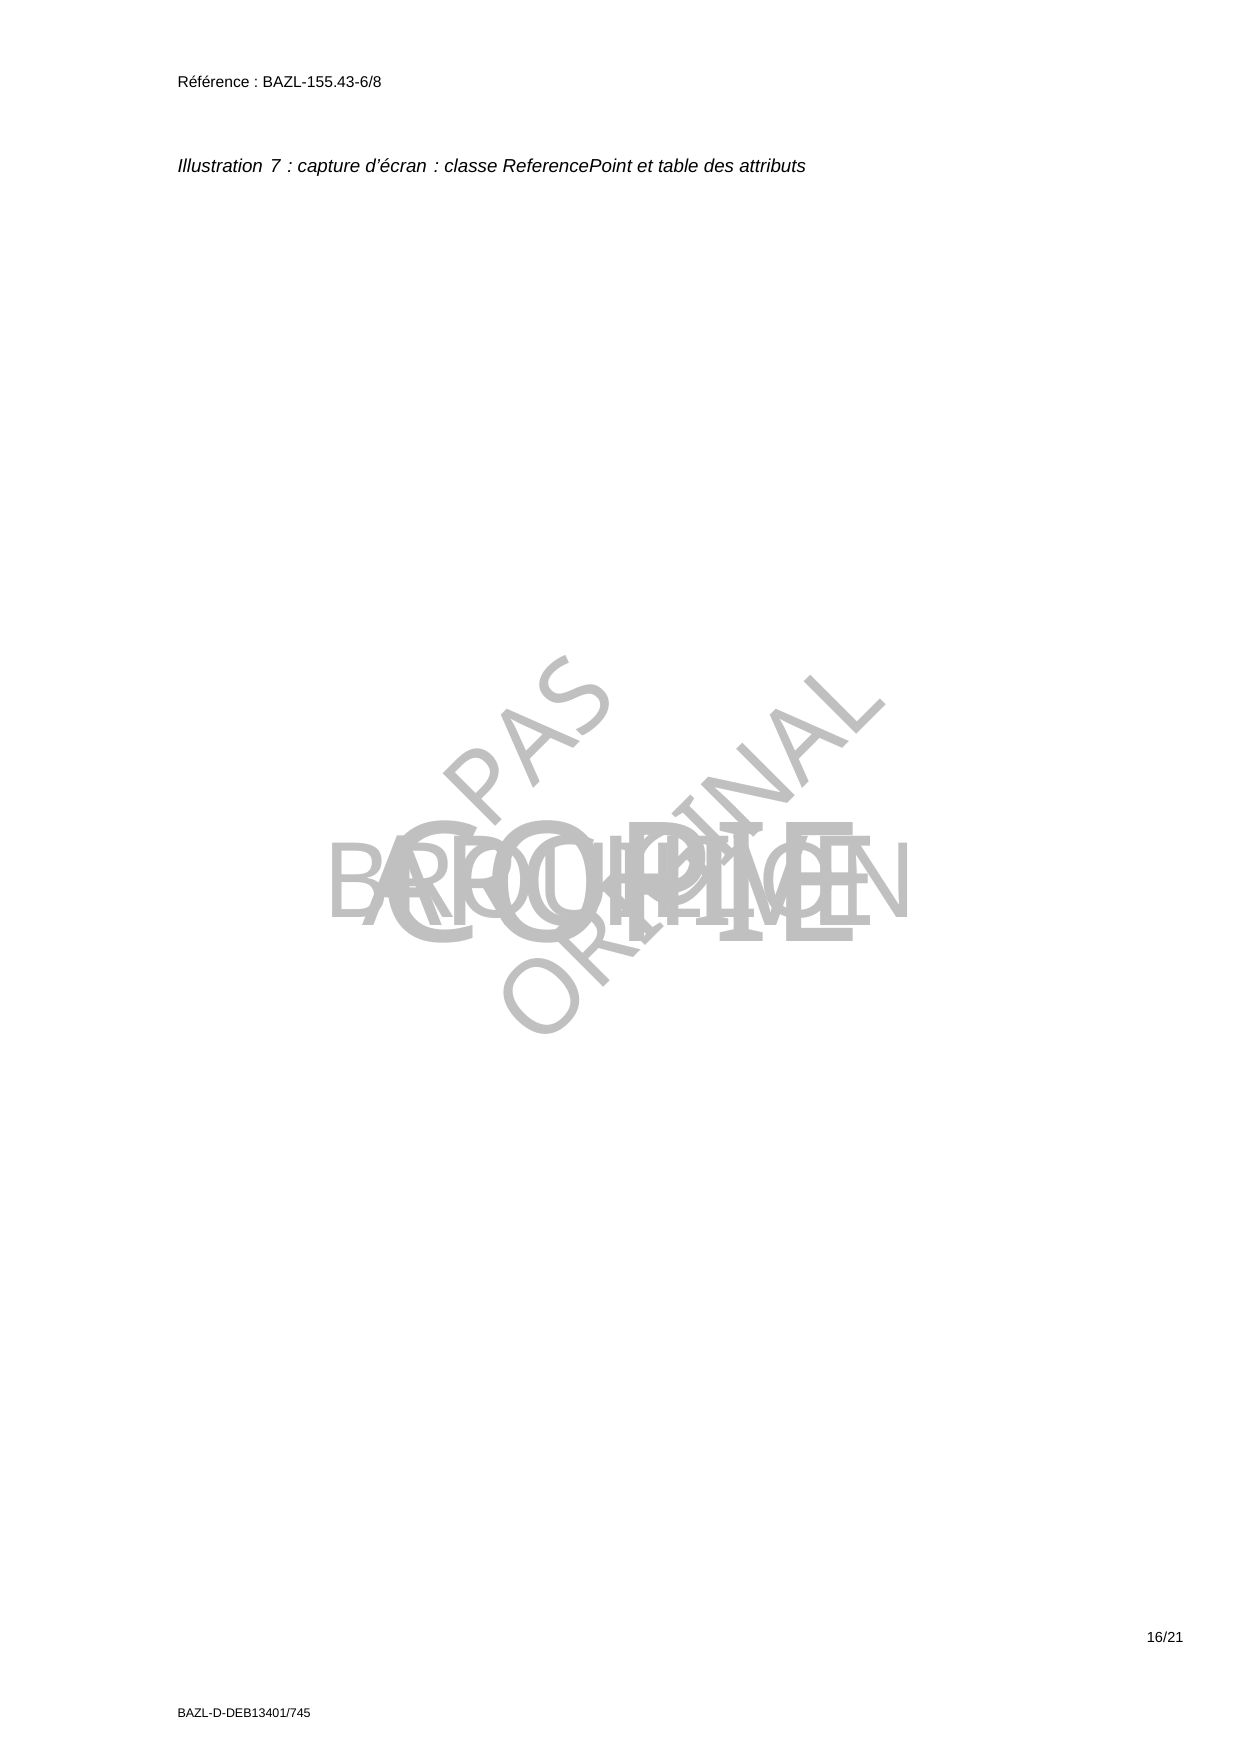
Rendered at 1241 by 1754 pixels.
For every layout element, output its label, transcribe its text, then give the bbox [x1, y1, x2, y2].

text Illustration 7 : capture d’écran : classe ReferencePoint et table des attributs [177, 124, 1128, 182]
